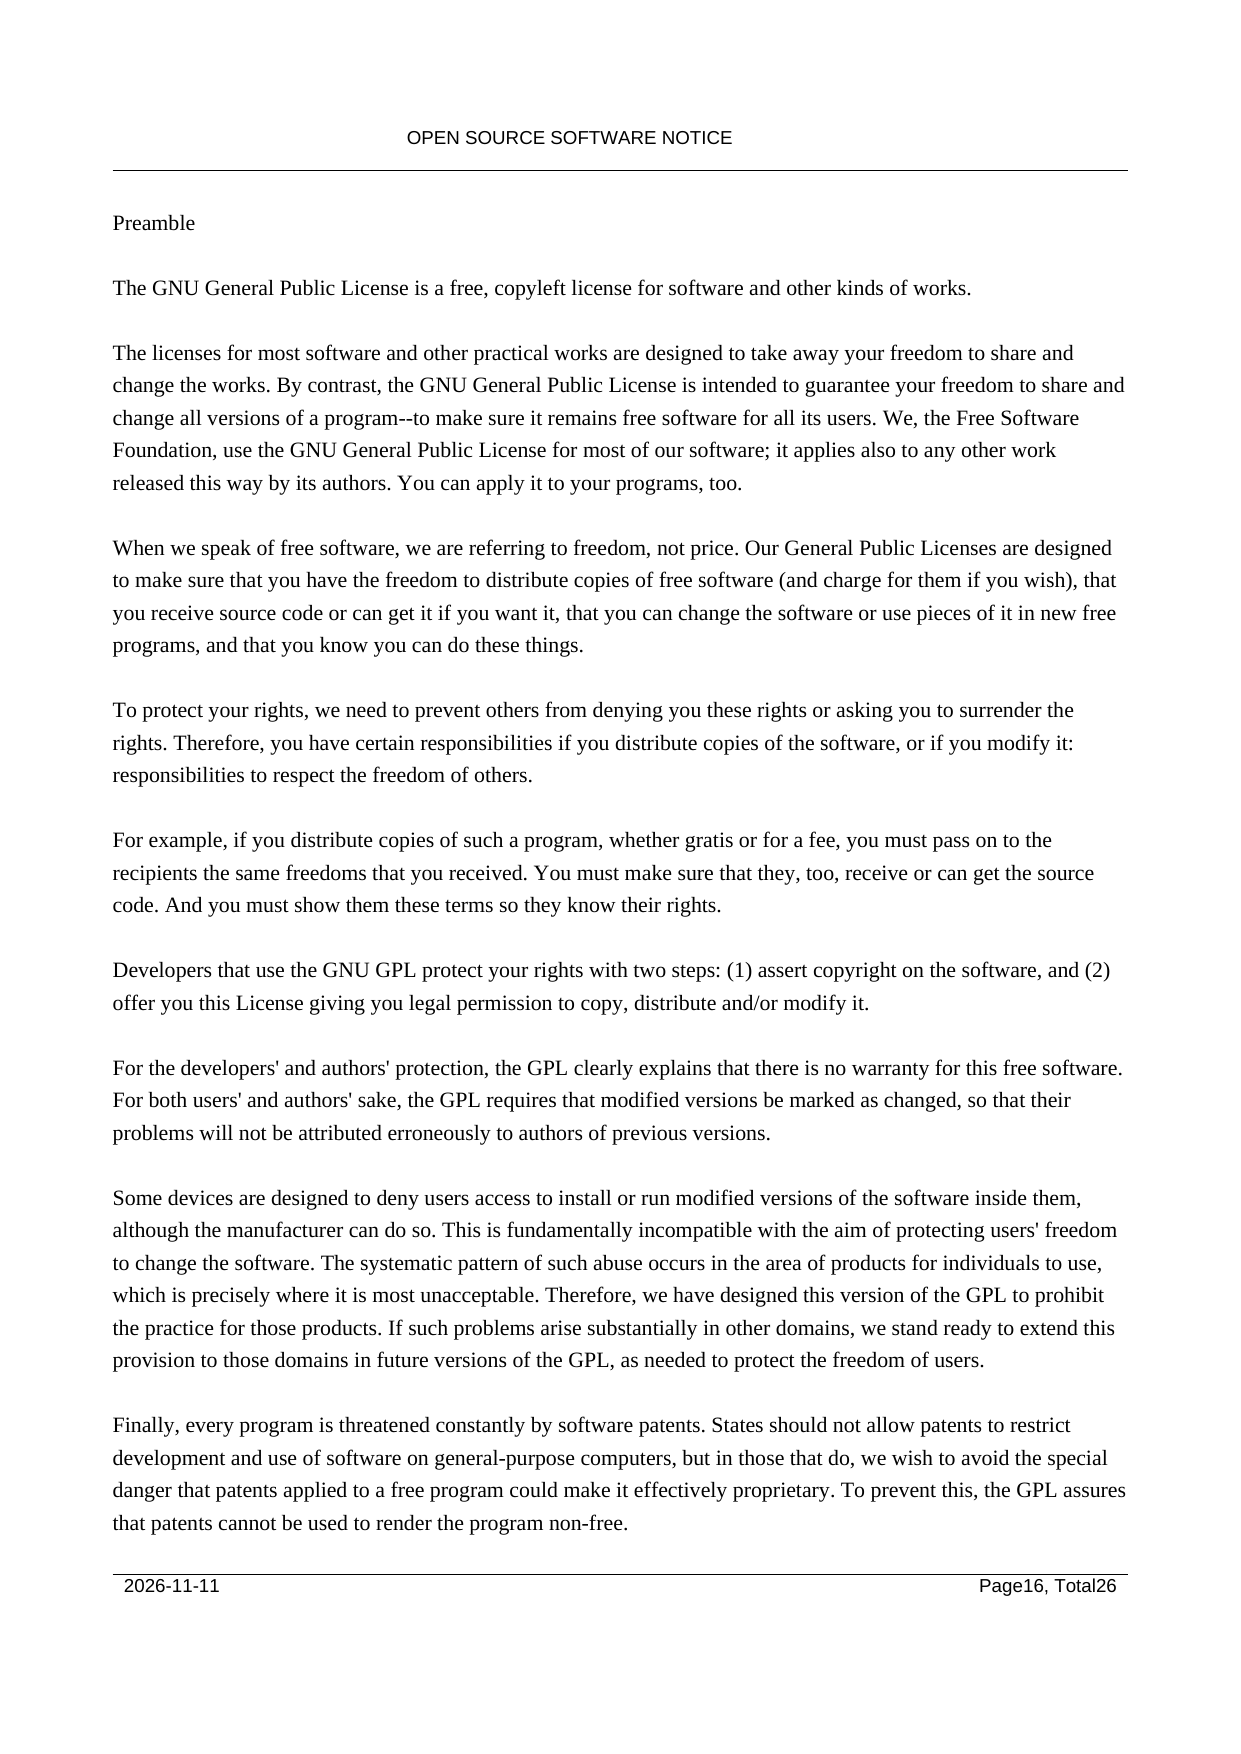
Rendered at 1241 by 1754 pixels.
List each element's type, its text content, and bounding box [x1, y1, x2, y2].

text The GNU General Public License is a free, copyleft license for software and other kinds of works. [112, 271, 1128, 304]
text Preamble [112, 206, 1128, 239]
text For the developers' and authors' protection, the GPL clearly explains that there is no warranty for this free software. For both users' and authors' sake, the GPL requires that modified versions be marked as changed, so that their problems will not be attributed erroneously to authors of previous versions. [112, 1051, 1128, 1149]
text For example, if you distribute copies of such a program, whether gratis or for a fee, you must pass on to the recipients the same freedoms that you received. You must make sure that they, too, receive or can get the source code. And you must show them these terms so they know their rights. [112, 824, 1128, 921]
text Finally, every program is threatened constantly by software patents. States should not allow patents to restrict development and use of software on general-purpose computers, but in those that do, we wish to avoid the special danger that patents applied to a free program could make it effectively proprietary. To prevent this, the GPL assures that patents cannot be used to render the program non-free. [112, 1409, 1128, 1539]
text When we speak of free software, we are referring to freedom, not price. Our General Public Licenses are designed to make sure that you have the freedom to distribute copies of free software (and charge for them if you wish), that you receive source code or can get it if you want it, that you can change the software or use pieces of it in new free programs, and that you know you can do these things. [112, 531, 1128, 661]
text To protect your rights, we need to prevent others from denying you these rights or asking you to surrender the rights. Therefore, you have certain responsibilities if you distribute copies of the software, or if you modify it: responsibilities to respect the freedom of others. [112, 694, 1128, 791]
text Developers that use the GNU GPL protect your rights with two steps: (1) assert copyright on the software, and (2) offer you this License giving you legal permission to copy, distribute and/or modify it. [112, 954, 1128, 1019]
text The licenses for most software and other practical works are designed to take away your freedom to share and change the works. By contrast, the GNU General Public License is intended to guarantee your freedom to share and change all versions of a program--to make sure it remains free software for all its users. We, the Free Software Foundation, use the GNU General Public License for most of our software; it applies also to any other work released this way by its authors. You can apply it to your programs, too. [112, 336, 1128, 499]
text Some devices are designed to deny users access to install or run modified versions of the software inside them, although the manufacturer can do so. This is fundamentally incompatible with the aim of protecting users' freedom to change the software. The systematic pattern of such abuse occurs in the area of products for individuals to use, which is precisely where it is most unacceptable. Therefore, we have designed this version of the GPL to prohibit the practice for those products. If such problems arise substantially in other domains, we stand ready to extend this provision to those domains in future versions of the GPL, as needed to protect the freedom of users. [112, 1181, 1128, 1376]
